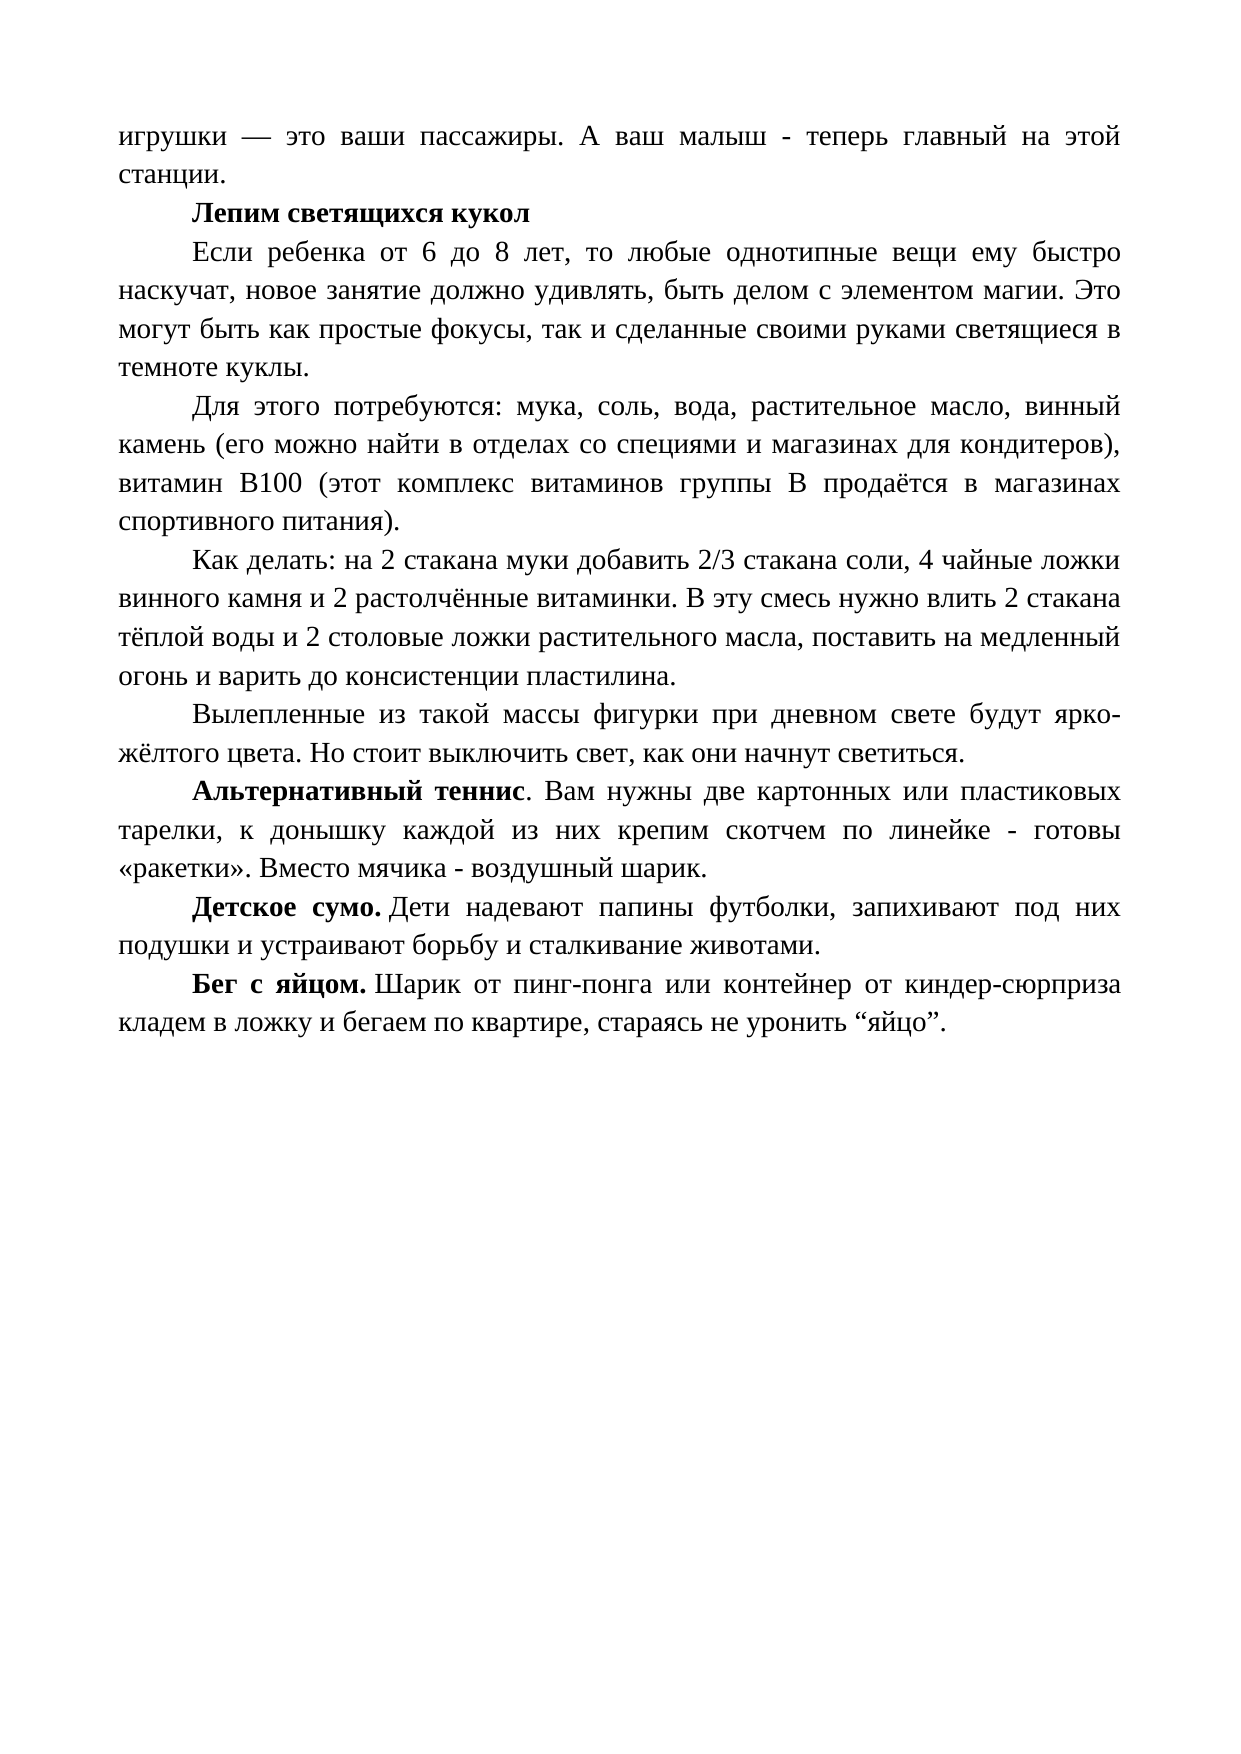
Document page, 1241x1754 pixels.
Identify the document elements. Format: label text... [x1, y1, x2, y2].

text Для этого потребуются: мука, соль, вода, растительное масло, винный камень (его можно найти в отделах со специями и магазинах для кондитеров), витамин В100 (этот комплекс витаминов группы В продаётся в магазинах спортивного питания). [118, 388, 1122, 537]
text Вылепленные из такой массы фигурки при дневном свете будут ярко-жёлтого цвета. Но стоит выключить свет, как они начнут светиться. [118, 696, 1122, 768]
text Как делать: на 2 стакана муки добавить 2/3 стакана соли, 4 чайные ложки винного камня и 2 растолчённые витаминки. В эту смесь нужно влить 2 стакана тёплой воды и 2 столовые ложки растительного масла, поставить на медленный огонь и варить до консистенции пластилина. [118, 542, 1122, 691]
text Бег с яйцом. Шарик от пинг-понга или контейнер от киндер-сюрприза кладем в ложку и бегаем по квартире, стараясь не уронить “яйцо”. [118, 966, 1122, 1038]
text Детское сумо. Дети надевают папины футболки, запихивают под них подушки и устраивают борьбу и сталкивание животами. [118, 889, 1122, 961]
text Если ребенка от 6 до 8 лет, то любые однотипные вещи ему быстро наскучат, новое занятие должно удивлять, быть делом с элементом магии. Это могут быть как простые фокусы, так и сделанные своими руками светящиеся в темноте куклы. [118, 234, 1122, 383]
text Альтернативный теннис. Вам нужны две картонных или пластиковых тарелки, к донышку каждой из них крепим скотчем по линейке - готовы «ракетки». Вместо мячика - воздушный шарик. [118, 773, 1122, 884]
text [118, 118, 1122, 190]
text Лепим светящихся кукол [118, 195, 1122, 229]
